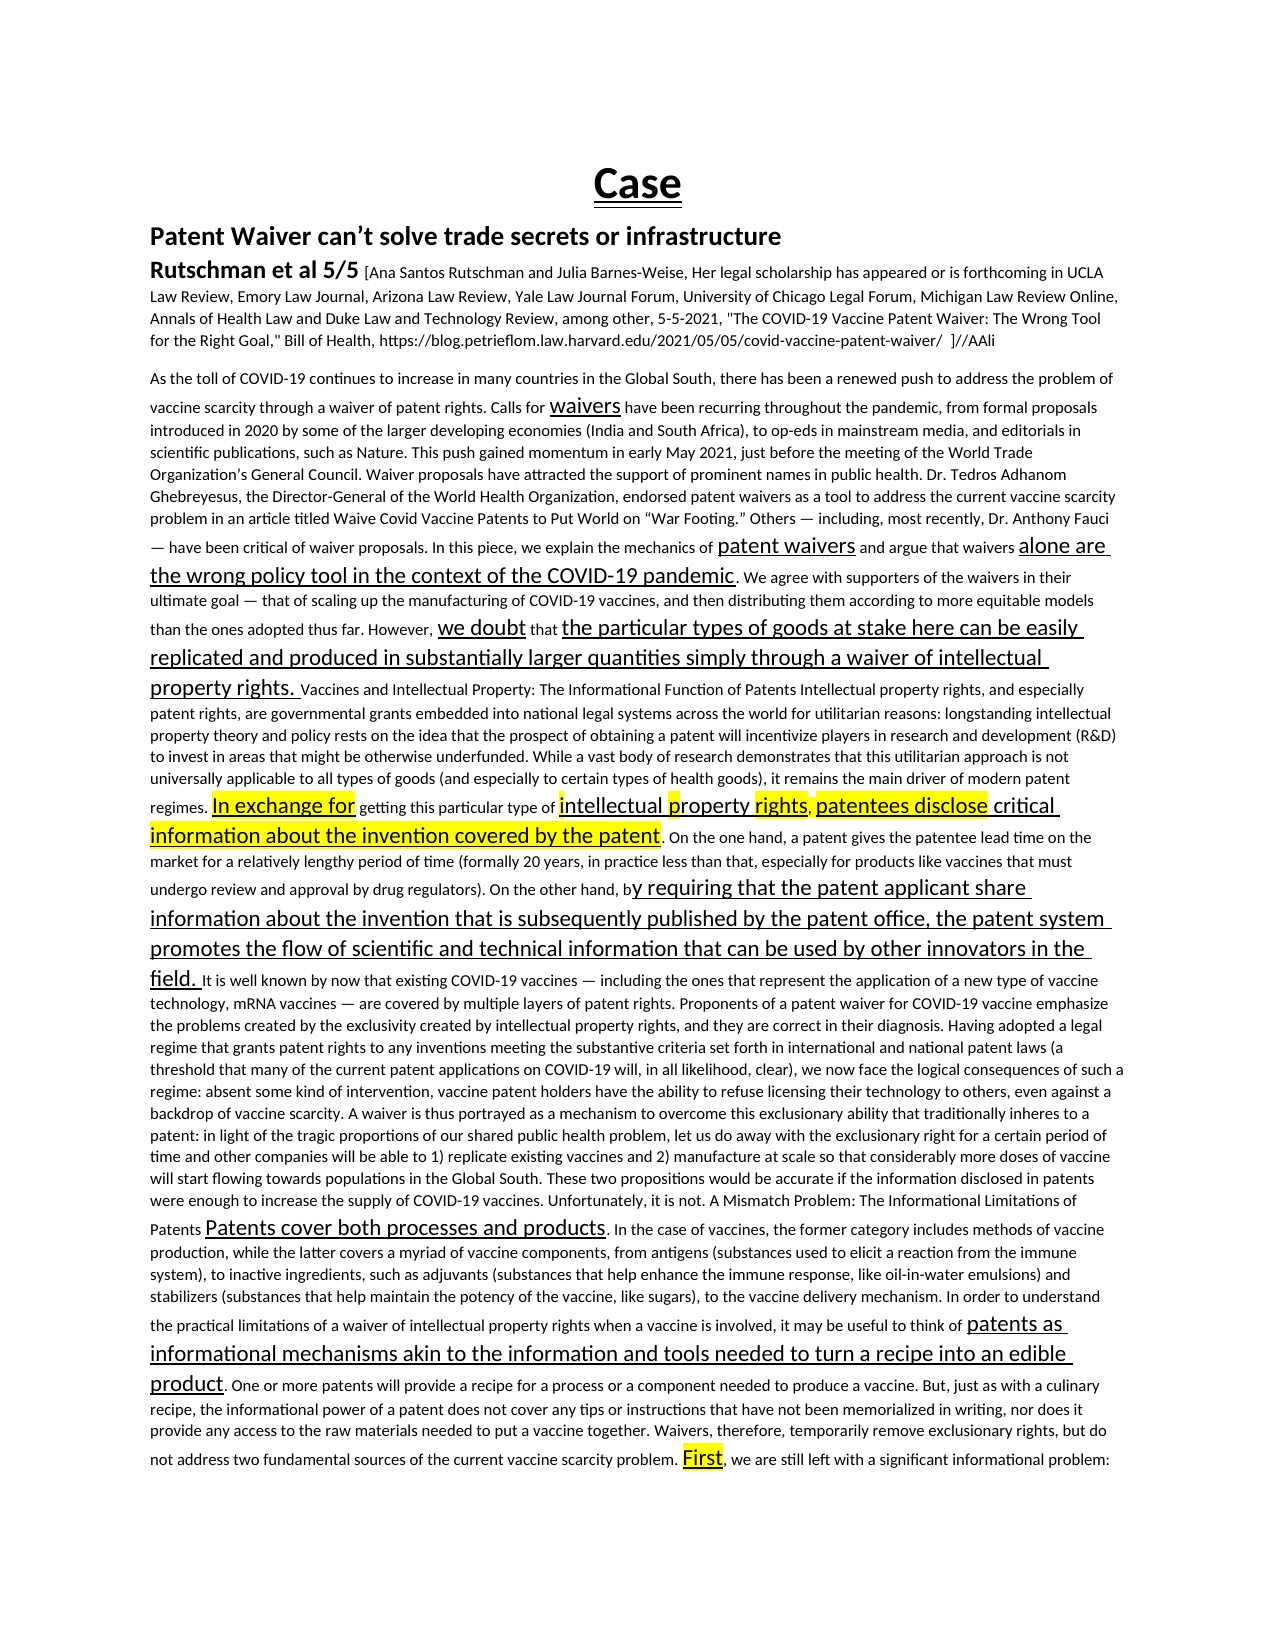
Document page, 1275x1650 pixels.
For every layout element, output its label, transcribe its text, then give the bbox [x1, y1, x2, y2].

subtitle Patent Waiver can’t solve trade secrets or infrastructure [150, 219, 1125, 252]
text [150, 369, 1125, 1471]
text Rutschman et al 5/5 [Ana Santos Rutschman and Julia Barnes-Weise, Her legal scholarship has appeared or is forthcoming in UCLA Law Review, Emory Law Journal, Arizona Law Review, Yale Law Journal Forum, University of Chicago Legal Forum, Michigan Law Review Online, Annals of Health Law and Duke Law and Technology Review, among other, 5-5-2021, "The COVID-19 Vaccine Patent Waiver: The Wrong Tool for the Right Goal," Bill of Health, https://blog.petrieflom.law.harvard.edu/2021/05/05/covid-vaccine-patent-waiver/ ]//AAli [150, 254, 1125, 350]
subtitle Case [150, 154, 1125, 210]
